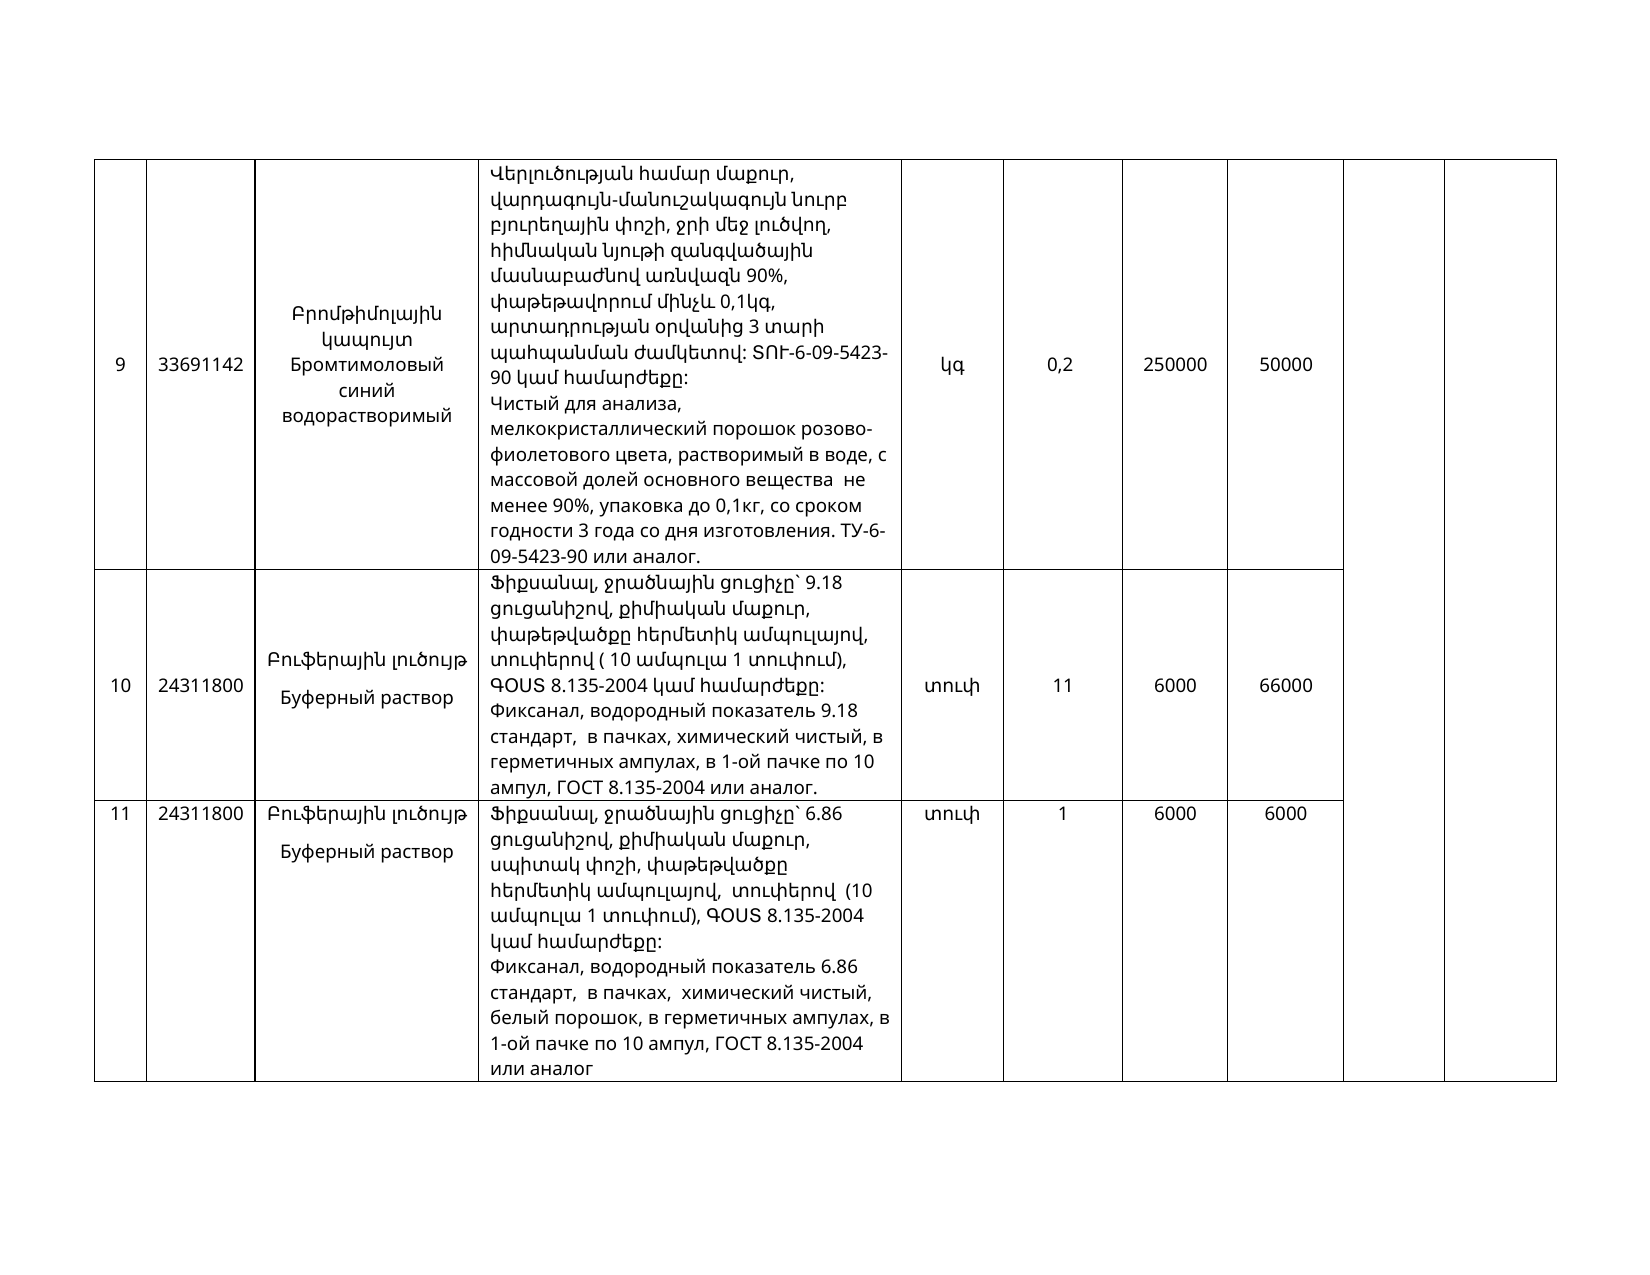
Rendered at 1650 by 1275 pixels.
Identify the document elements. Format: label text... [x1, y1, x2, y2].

table_cell Վերլուծության համար մաքուր, վարդագույն-մանուշակագույն նուրբ բյուրեղային փոշի, ջրի մեջ լուծվող, հիմնական նյութի զանգվածային մասնաբաժնով առնվազն 90%, փաթեթավորում մինչև 0,1կգ, արտադրության օրվանից 3 տարի պահպանման ժամկետով: ՏՈՒ-6-09-5423-90 կամ համարժեքը: Чистый для анализа, мелкокристаллический порошок розово-фиолетового цвета, растворимый в воде, с массовой долей основного вещества не менее 90%, упаковка до 0,1кг, со сроком годности 3 года со дня изготовления. ТУ-6-09-5423-90 или аналог. [479, 160, 901, 569]
table_cell 24311800 [147, 570, 254, 799]
table_cell տուփ [902, 570, 1003, 799]
table_cell 0,2 [1004, 160, 1122, 569]
table_cell Բուֆերային լուծույթ Буферный раствор [256, 570, 478, 799]
table_cell 66000 [1228, 570, 1343, 799]
table_cell 250000 [1123, 160, 1227, 569]
table_cell 6000 [1123, 570, 1227, 799]
table_cell 1 [1004, 801, 1122, 1081]
table_cell 33691142 [147, 160, 254, 569]
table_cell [256, 801, 478, 1081]
table_cell 6000 [1123, 801, 1227, 1081]
table_cell 11 [95, 801, 146, 1081]
table_cell Բրոմթիմոլային կապույտ Бромтимоловый синий водорастворимый [256, 160, 478, 569]
table_cell Ֆիքսանալ, ջրածնային ցուցիչը` 9.18 ցուցանիշով, քիմիական մաքուր, փաթեթվածքը հերմետիկ ամպուլայով, տուփերով ( 10 ամպուլա 1 տուփում), ԳՕՍՏ 8.135-2004 կամ համարժեքը: Фиксанал, водородный показатель 9.18 стандарт, в пачках, химический чистый, в герметичных ампулах, в 1-ой пачке по 10 ампул, ГОСТ 8.135-2004 или аналог. [479, 570, 901, 799]
table_cell 24311800 [147, 801, 254, 1081]
table_cell 50000 [1228, 160, 1343, 569]
table_cell 10 [95, 570, 146, 799]
table_cell 6000 [1228, 801, 1343, 1081]
table_cell կգ [902, 160, 1003, 569]
table_cell 9 [95, 160, 146, 569]
table_cell տուփ [902, 801, 1003, 1081]
table_cell Ֆիքսանալ, ջրածնային ցուցիչը` 6.86 ցուցանիշով, քիմիական մաքուր, սպիտակ փոշի, փաթեթվածքը հերմետիկ ամպուլայով, տուփերով (10 ամպուլա 1 տուփում), ԳՕՍՏ 8.135-2004 կամ համարժեքը: Фиксанал, водородный показатель 6.86 стандарт, в пачках, химический чистый, белый порошок, в герметичных ампулах, в 1-ой пачке по 10 ампул, ГОСТ 8.135-2004 или аналог [479, 801, 901, 1081]
table_cell 11 [1004, 570, 1122, 799]
